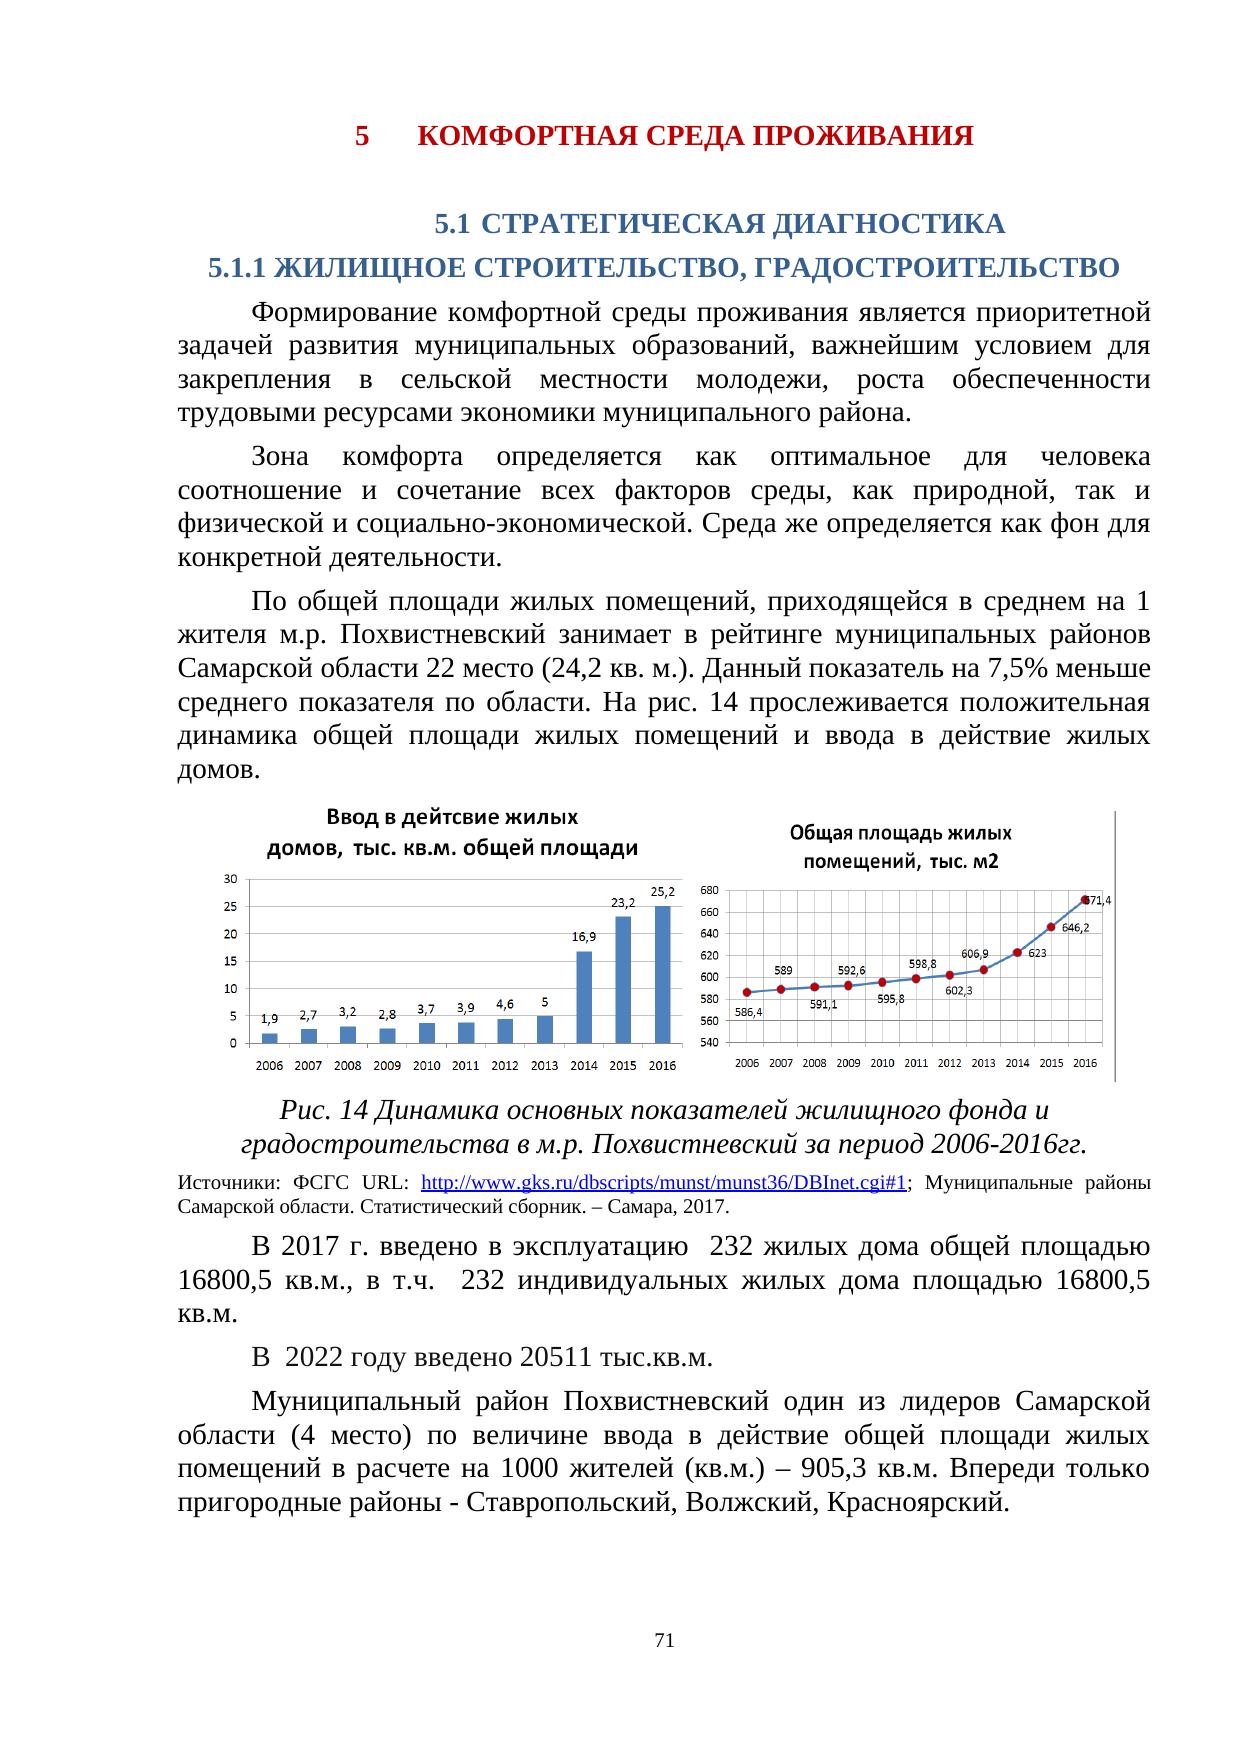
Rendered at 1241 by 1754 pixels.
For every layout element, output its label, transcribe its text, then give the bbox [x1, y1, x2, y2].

text В 2022 году введено 20511 тыс.кв.м. [177, 1339, 1152, 1373]
list СТРАТЕГИЧЕСКАЯ ДИАГНОСТИКА [288, 206, 1152, 239]
text В 2017 г. введено в эксплуатацию 232 жилых дома общей площадью 16800,5 кв.м., в т.ч. 232 индивидуальных жилых дома площадью 16800,5 кв.м. [177, 1228, 1152, 1329]
list КОМФОРТНАЯ СРЕДА ПРОЖИВАНИЯ [177, 118, 1152, 152]
list 5.1.1 ЖИЛИЩНОЕ СТРОИТЕЛЬСТВО, ГРАДОСТРОИТЕЛЬСТВО [177, 250, 1152, 283]
list Муниципальный район Похвистневский один из лидеров Самарской области (4 место) по величине ввода в действие общей площади жилых помещений в расчете на 1000 жителей (кв.м.) – 905,3 кв.м. Впереди только пригородные районы - Ставропольский, Волжский, Красноярский. [177, 1383, 1152, 1517]
text Формирование комфортной среды проживания является приоритетной задачей развития муниципальных образований, важнейшим условием для закрепления в сельской местности молодежи, роста обеспеченности трудовыми ресурсами экономики муниципального района. [177, 294, 1152, 428]
text По общей площади жилых помещений, приходящейся в среднем на 1 жителя м.р. Похвистневский занимает в рейтинге муниципальных районов Самарской области 22 место (24,2 кв. м.). Данный показатель на 7,5% меньше среднего показателя по области. На рис. 14 прослеживается положительная динамика общей площади жилых помещений и ввода в действие жилых домов. [177, 583, 1152, 784]
picture [212, 794, 1116, 1082]
text Зона комфорта определяется как оптимальное для человека соотношение и сочетание всех факторов среды, как природной, так и физической и социально-экономической. Среда же определяется как фон для конкретной деятельности. [177, 438, 1152, 573]
list Рис. 14 Динамика основных показателей жилищного фонда и градостроительства в м.р. Похвистневский за период 2006-2016гг. [177, 1092, 1152, 1159]
list Источники: ФСГС URL: http://www.gks.ru/dbscripts/munst/munst36/DBInet.cgi#1; Муниципальные районы Самарской области. Статистический сборник. – Самара, 2017. [177, 1170, 1152, 1218]
